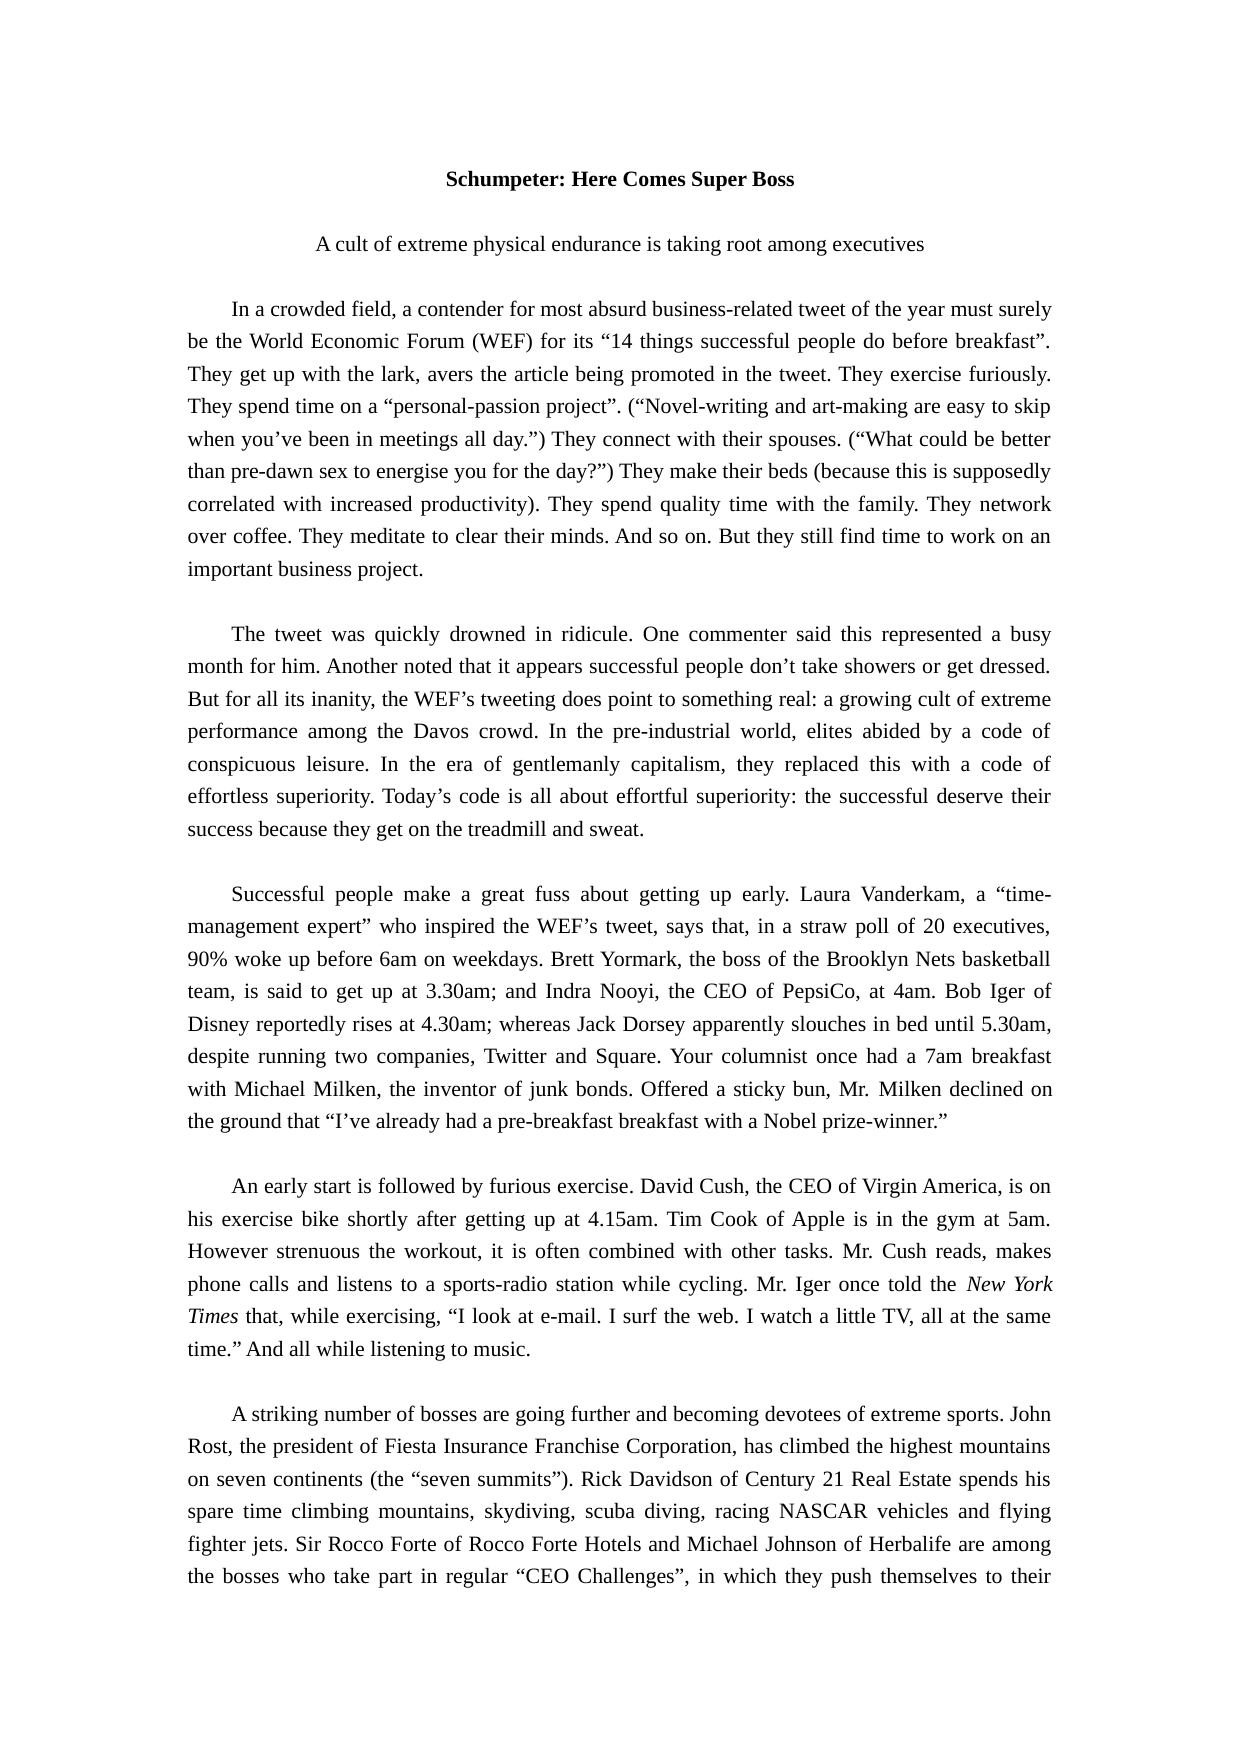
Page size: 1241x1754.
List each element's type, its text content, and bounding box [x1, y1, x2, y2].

text An early start is followed by furious exercise. David Cush, the CEO of Virgin America, is on his exercise bike shortly after getting up at 4.15am. Tim Cook of Apple is in the gym at 5am. However strenuous the workout, it is often combined with other tasks. Mr. Cush reads, makes phone calls and listens to a sports-radio station while cycling. Mr. Iger once told the New York Times that, while exercising, “I look at e-mail. I surf the web. I watch a little TV, all at the same time.” And all while listening to music. [187, 1169, 1053, 1364]
text In a crowded field, a contender for most absurd business-related tweet of the year must surely be the World Economic Forum (WEF) for its “14 things successful people do before breakfast”. They get up with the lark, avers the article being promoted in the tweet. They exercise furiously. They spend time on a “personal-passion project”. (“Novel-writing and art-making are easy to skip when you’ve been in meetings all day.”) They connect with their spouses. (“What could be better than pre-dawn sex to energise you for the day?”) They make their beds (because this is supposedly correlated with increased productivity). They spend quality time with the family. They network over coffee. They meditate to clear their minds. And so on. But they still find time to work on an important business project. [187, 292, 1053, 584]
text Schumpeter: Here Comes Super Boss [187, 162, 1053, 194]
text Successful people make a great fuss about getting up early. Laura Vanderkam, a “time-management expert” who inspired the WEF’s tweet, says that, in a straw poll of 20 executives, 90% woke up before 6am on weekdays. Brett Yormark, the boss of the Brooklyn Nets basketball team, is said to get up at 3.30am; and Indra Nooyi, the CEO of PepsiCo, at 4am. Bob Iger of Disney reportedly rises at 4.30am; whereas Jack Dorsey apparently slouches in bed until 5.30am, despite running two companies, Twitter and Square. Your columnist once had a 7am breakfast with Michael Milken, the inventor of junk bonds. Offered a sticky bun, Mr. Milken declined on the ground that “I’ve already had a pre-breakfast breakfast with a Nobel prize-winner.” [187, 877, 1053, 1137]
text A cult of extreme physical endurance is taking root among executives [187, 227, 1053, 259]
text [187, 1397, 1053, 1592]
text The tweet was quickly drowned in ridicule. One commenter said this represented a busy month for him. Another noted that it appears successful people don’t take showers or get dressed. But for all its inanity, the WEF’s tweeting does point to something real: a growing cult of extreme performance among the Davos crowd. In the pre-industrial world, elites abided by a code of conspicuous leisure. In the era of gentlemanly capitalism, they replaced this with a code of effortless superiority. Today’s code is all about effortful superiority: the successful deserve their success because they get on the treadmill and sweat. [187, 617, 1053, 844]
